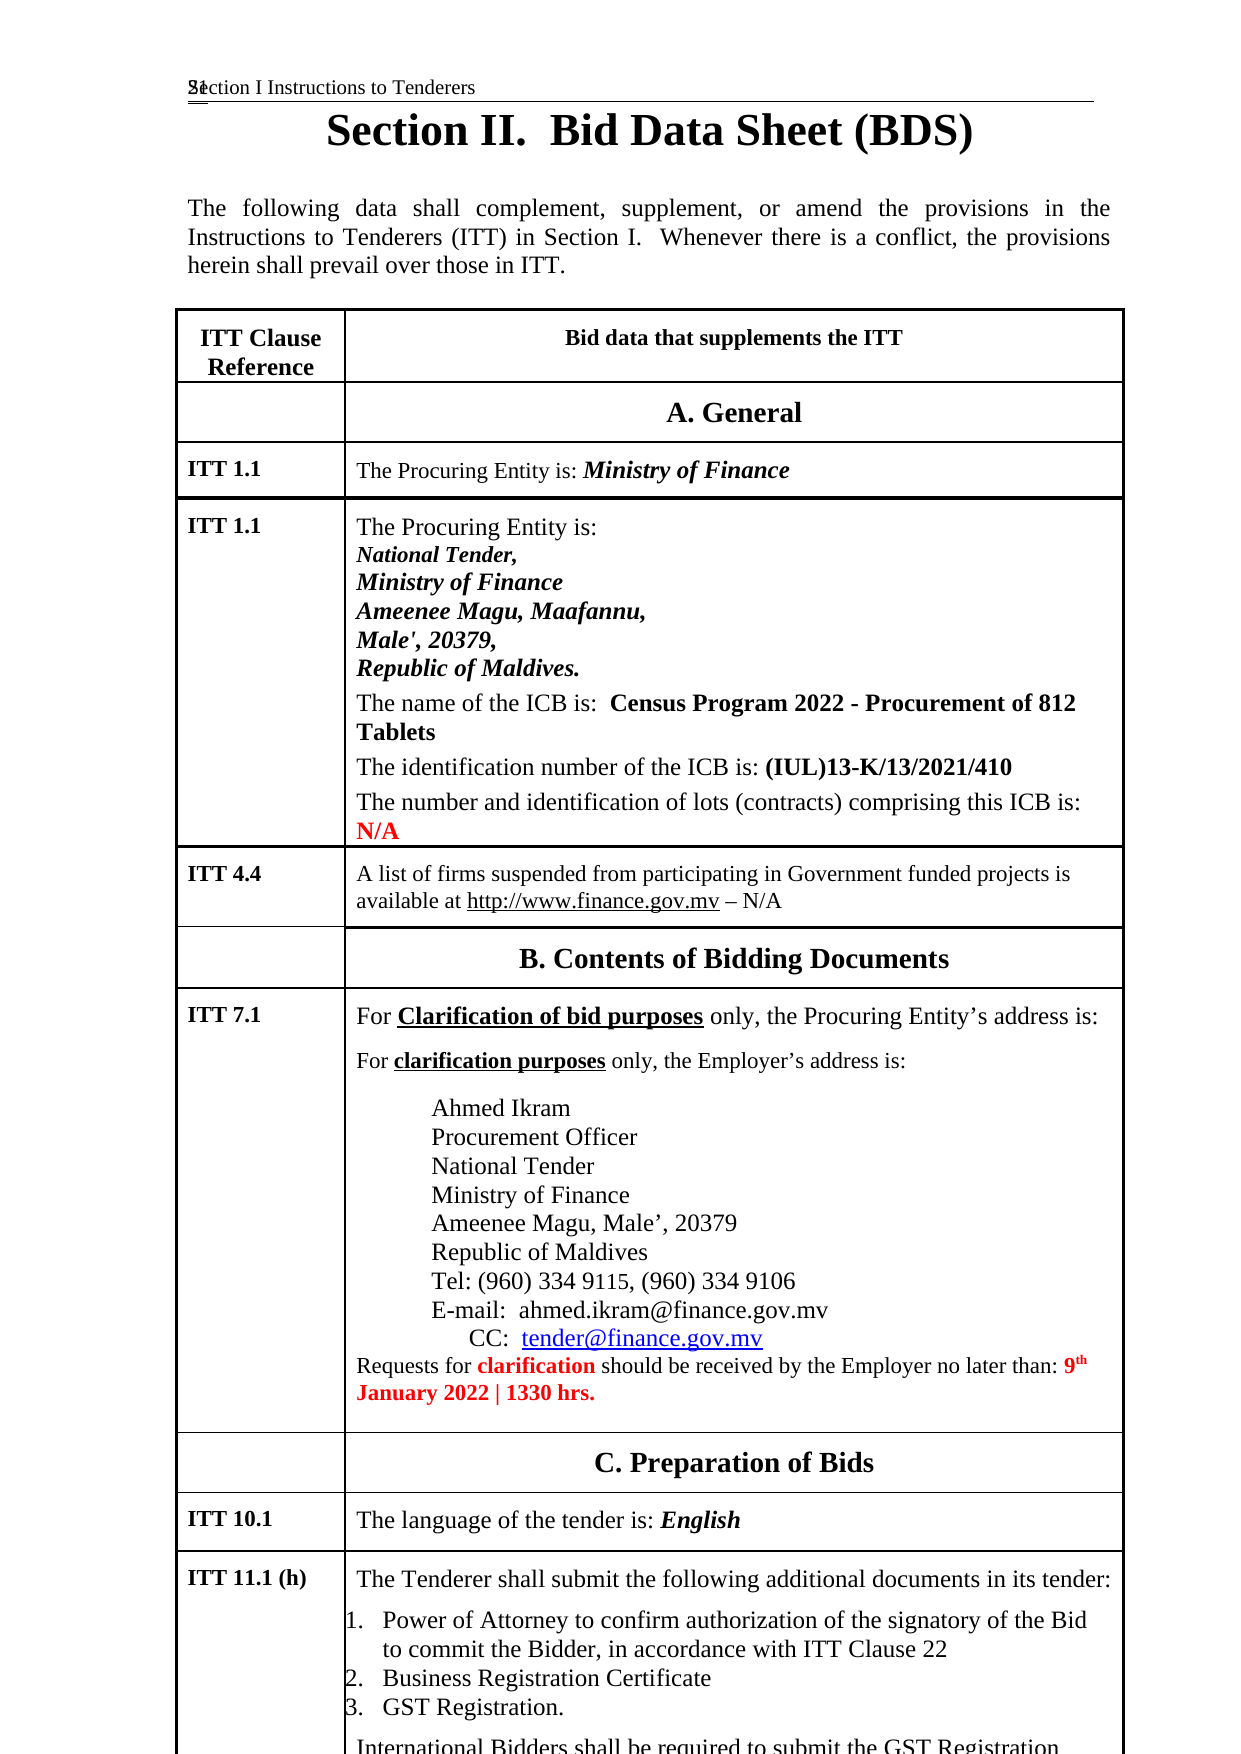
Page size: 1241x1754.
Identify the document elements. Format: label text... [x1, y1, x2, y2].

table_cell ITT 4.4 [178, 848, 344, 926]
table_cell [178, 927, 344, 987]
table_cell [178, 1433, 344, 1491]
table_cell ITT 11.1 (h) [178, 1552, 344, 1754]
table_cell C. Preparation of Bids [346, 1433, 1122, 1491]
table_cell The Tenderer shall submit the following additional documents in its tender: Power of Attorney to confirm authorization of the signatory of the Bid to commit the Bidder, in accordance with ITT Clause 22 Business Registration Certificate GST Registration. International Bidders shall be required to submit the GST Registration Certificate, if they have already completed or are currently engaged in any work in Maldives. Product Brochure including the Specification of the Proposed Product [346, 1552, 1122, 1754]
table_cell B. Contents of Bidding Documents [346, 929, 1122, 987]
table_cell Bid data that supplements the ITT [346, 311, 1122, 381]
table_cell The Procuring Entity is: Ministry of Finance [346, 443, 1122, 496]
table_cell The language of the tender is: English [346, 1493, 1122, 1550]
table_cell ITT 7.1 [178, 989, 344, 1431]
table_cell ITT 10.1 [178, 1493, 344, 1550]
table_cell ITT Clause Reference [178, 311, 344, 381]
table_cell For Clarification of bid purposes only, the Procuring Entity’s address is: For clarification purposes only, the Employer’s address is: Ahmed Ikram Procurement Officer National Tender Ministry of Finance Ameenee Magu, Male’, 20379 Republic of Maldives Tel: (960) 334 9115, (960) 334 9106 E-mail: ahmed.ikram@finance.gov.mv CC: tender@finance.gov.mv Requests for clarification should be received by the Employer no later than: 9th January 2022 | 1330 hrs. [346, 989, 1122, 1431]
table_cell [178, 383, 344, 441]
table_cell A list of firms suspended from participating in Government funded projects is available at http://www.finance.gov.mv – N/A [346, 848, 1122, 926]
table_cell The Procuring Entity is: National Tender, Ministry of Finance Ameenee Magu, Maafannu, Male', 20379, Republic of Maldives. The name of the ICB is: Census Program 2022 - Procurement of 812 Tablets The identification number of the ICB is: (IUL)13-K/13/2021/410 The number and identification of lots (contracts) comprising this ICB is: N/A [346, 500, 1122, 845]
table_cell A. General [346, 383, 1122, 441]
table_cell ITT 1.1 [178, 443, 344, 496]
table_cell ITT 1.1 [178, 500, 344, 845]
table_header Section II. Bid Data Sheet (BDS) The following data shall complement, supplement, or amend the provisions in the Instructions to Tenderers (ITT) in Section I. Whenever there is a conflict, the provisions herein shall prevail over those in ITT. [176, 0, 1123, 308]
